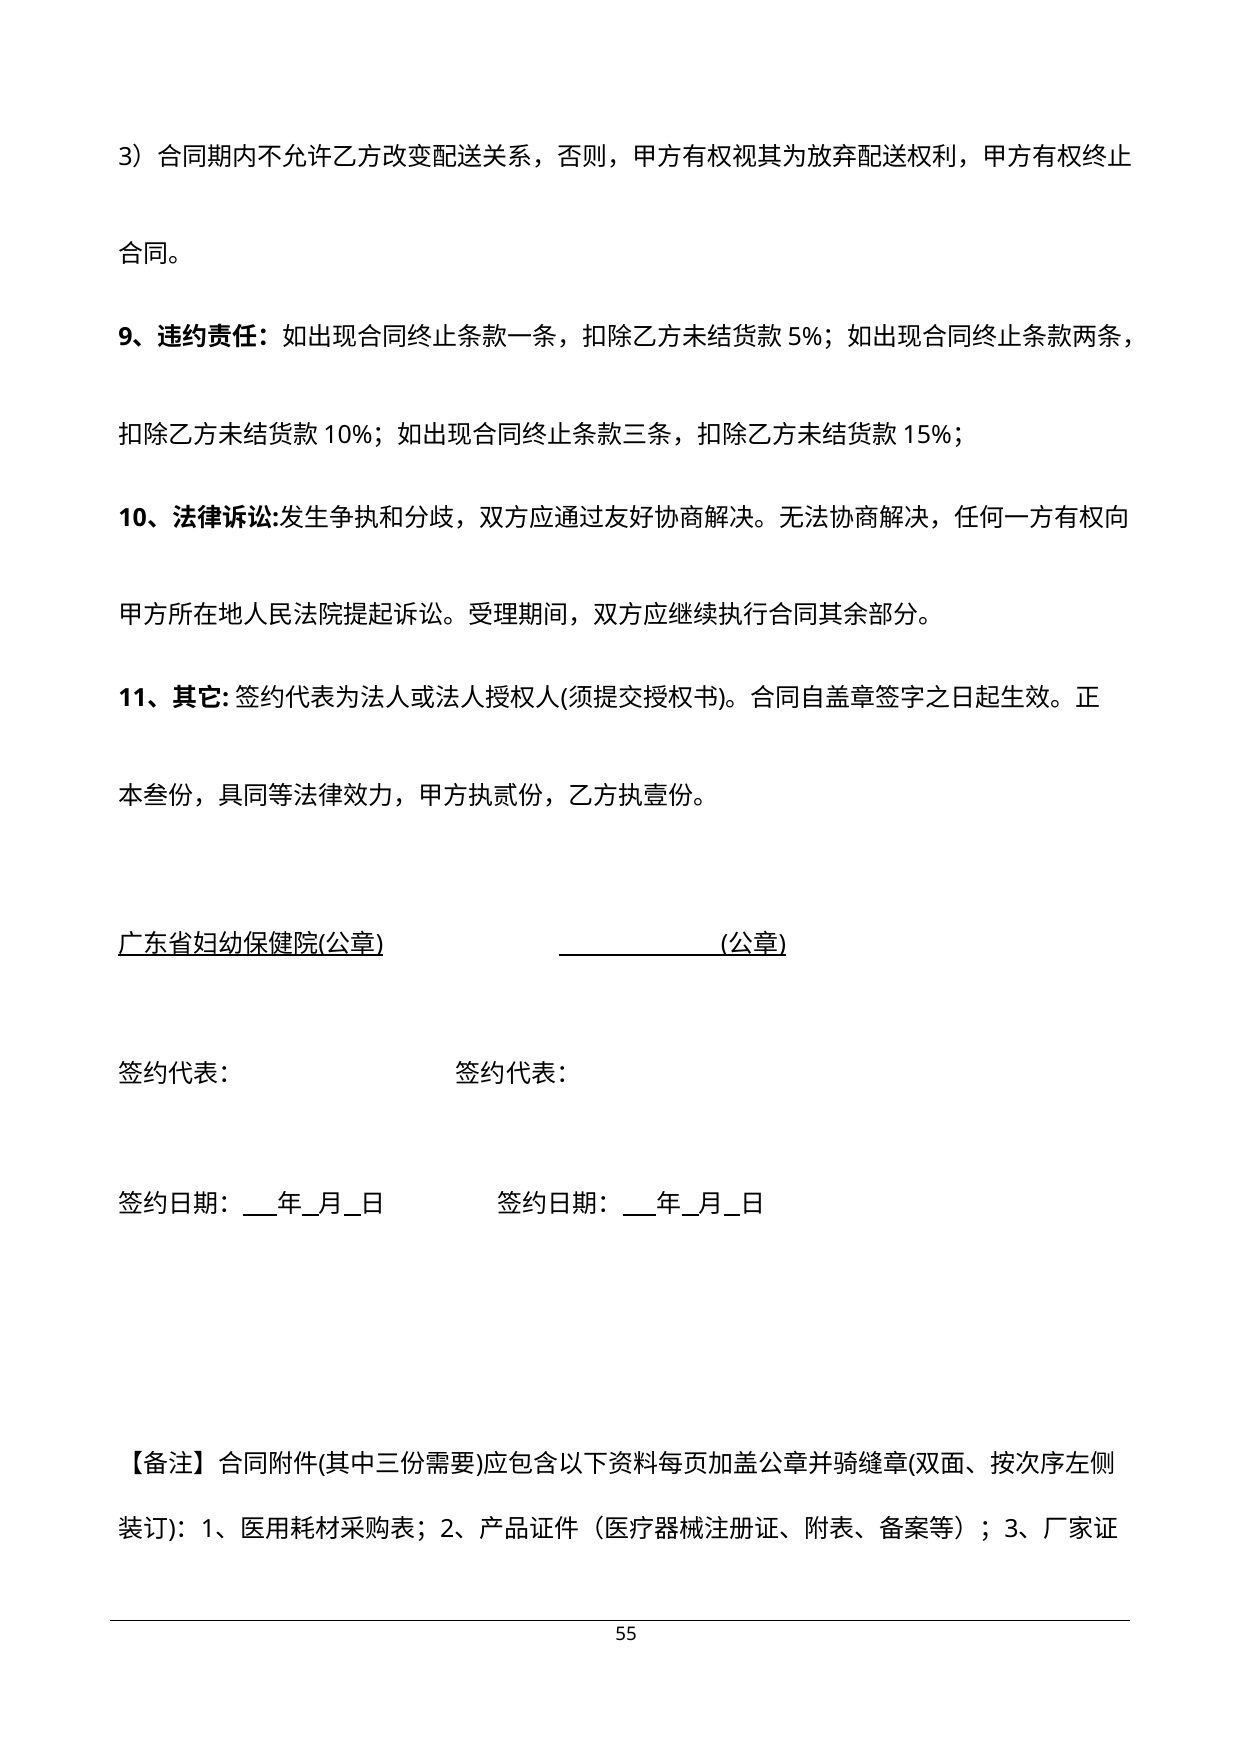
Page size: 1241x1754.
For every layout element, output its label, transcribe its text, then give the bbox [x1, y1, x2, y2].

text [118, 1429, 1122, 1559]
text 广东省妇幼保健院(公章) (公章) [118, 909, 1122, 974]
text 3）合同期内不允许乙方改变配送关系，否则，甲方有权视其为放弃配送权利，甲方有权终止合同。 [118, 122, 1140, 284]
text 9、违约责任：如出现合同终止条款一条，扣除乙方未结货款5%；如出现合同终止条款两条，扣除乙方未结货款10%；如出现合同终止条款三条，扣除乙方未结货款15%； [118, 302, 1140, 465]
text 签约代表： 签约代表： [118, 1039, 1122, 1104]
text 11、其它: 签约代表为法人或法人授权人(须提交授权书)。合同自盖章签字之日起生效。正本叁份，具同等法律效力，甲方执贰份，乙方执壹份。 [118, 663, 1122, 826]
text 10、法律诉讼:发生争执和分歧，双方应通过友好协商解决。无法协商解决，任何一方有权向甲方所在地人民法院提起诉讼。受理期间，双方应继续执行合同其余部分。 [118, 483, 1140, 645]
text 签约日期： 年 月 日 签约日期： 年 月 日 [118, 1169, 1122, 1234]
